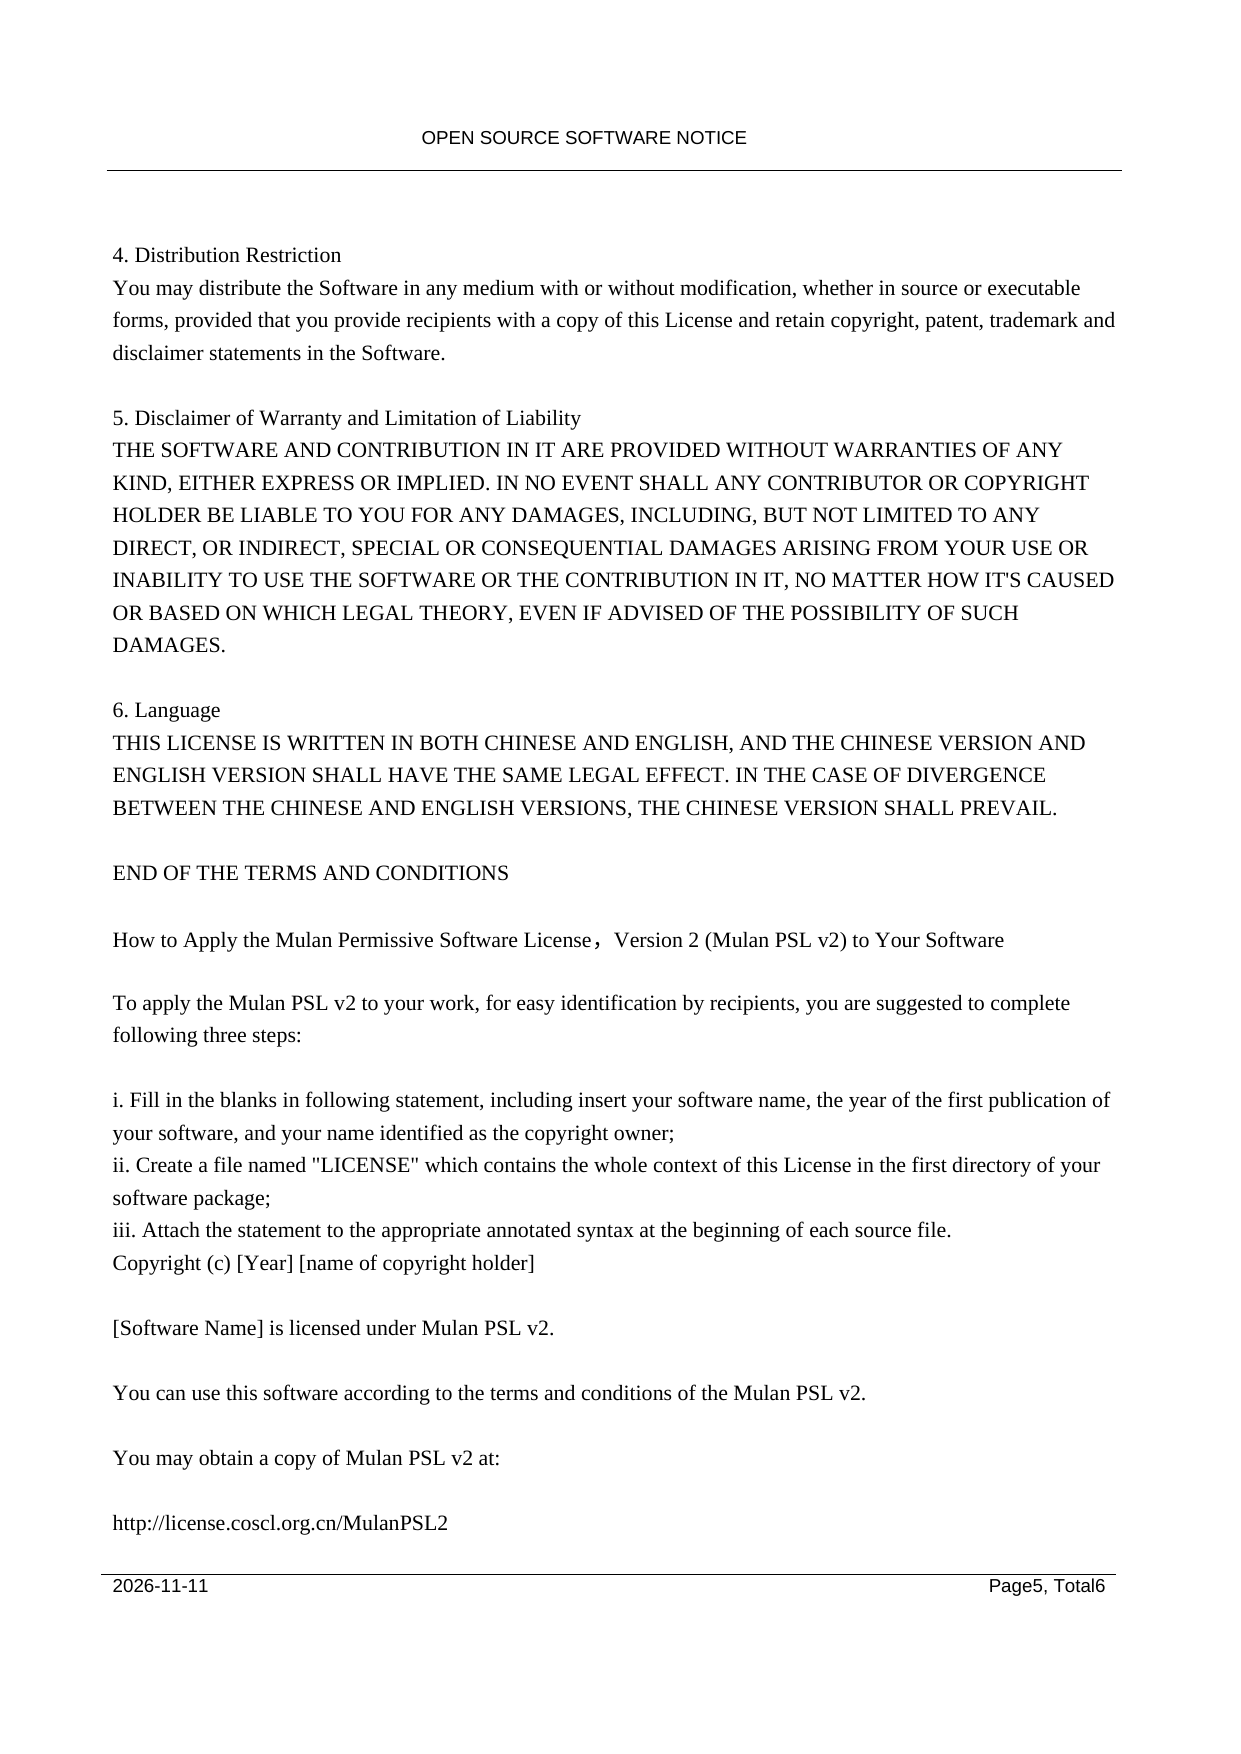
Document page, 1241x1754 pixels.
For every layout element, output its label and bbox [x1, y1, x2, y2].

text [112, 206, 1128, 1539]
